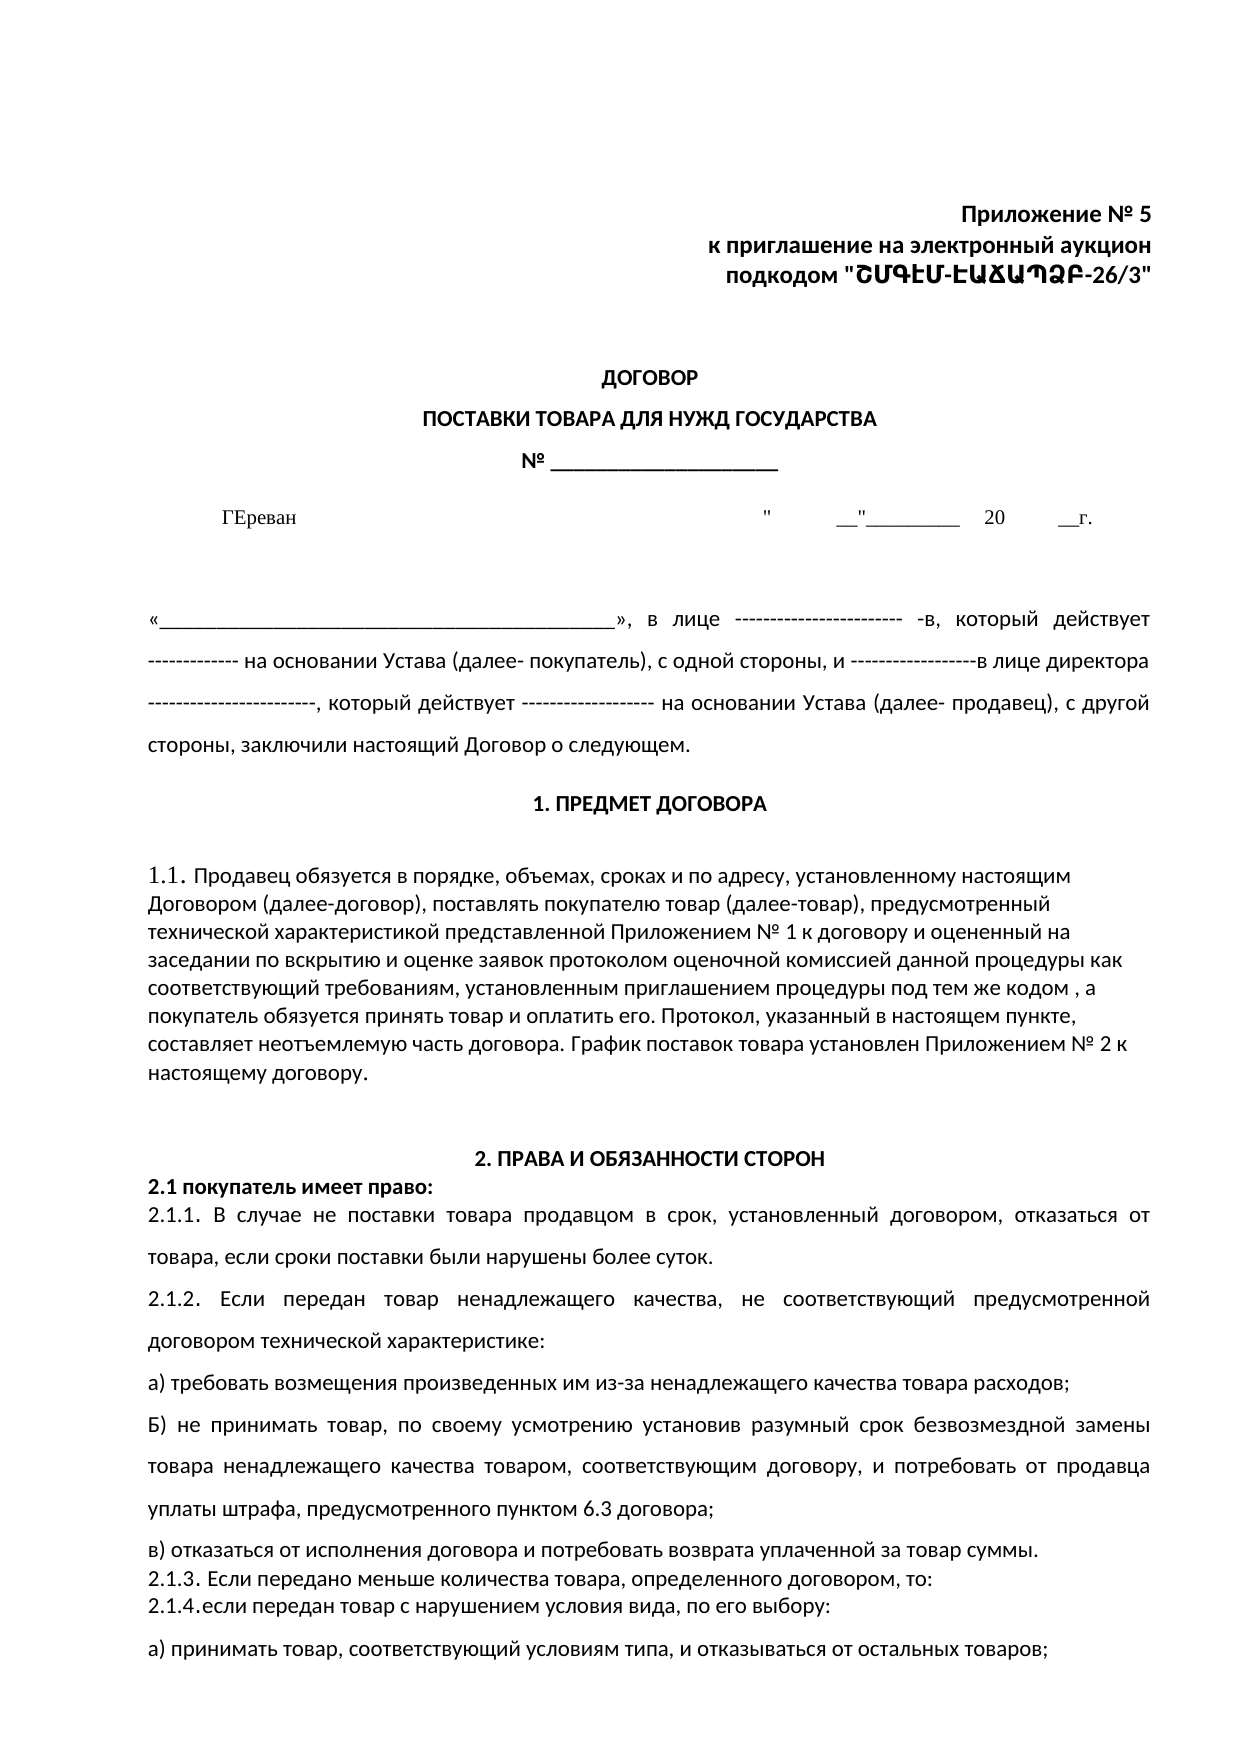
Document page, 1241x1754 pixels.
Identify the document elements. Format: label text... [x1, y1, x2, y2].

text «________________________________________», в лице ------------------------ -в, который действует ------------- на основании Устава (далее- покупатель), с одной стороны, и ------------------в лице директора ------------------------, который действует ------------------- на основании Устава (далее- продавец), с другой стороны, заключили настоящий Договор о следующем. [148, 604, 1152, 758]
text № ____________________ [148, 447, 1152, 474]
list 2.1.2․ Если передан товар ненадлежащего качества, не соответствующий предусмотренной договором технической характеристике: [148, 1284, 1152, 1354]
list а) принимать товар, соответствующий условиям типа, и отказываться от остальных товаров; [148, 1634, 1152, 1662]
text подкодом "ՇՄԳէՄ-ԷԱՃԱՊՁԲ-26/3" [177, 259, 1152, 290]
table_header " __"_________ 20 __г. [620, 505, 1104, 546]
table_header ГЕреван [136, 505, 620, 546]
list Б) не принимать товар, по своему усмотрению установив разумный срок безвозмездной замены товара ненадлежащего качества товаром, соответствующим договору, и потребовать от продавца уплаты штрафа, предусмотренного пунктом 6.3 договора; [148, 1410, 1152, 1522]
text 1.1․ Продавец обязуется в порядке, объемах, сроках и по адресу, установленному настоящим Договором (далее-договор), поставлять покупателю товар (далее-товар), предусмотренный технической характеристикой представленной Приложением № 1 к договору и оцененный на заседании по вскрытию и оценке заявок протоколом оценочной комиссией данной процедуры как соответствующий требованиям, установленным приглашением процедуры под тем же кодом , а покупатель обязуется принять товар и оплатить его. Протокол, указанный в настоящем пункте, составляет неотъемлемую часть договора. График поставок товара установлен Приложением № 2 к настоящему договору. [148, 860, 1152, 1087]
list 2.1.4․если передан товар с нарушением условия вида, по его выбору: [148, 1592, 1152, 1620]
text ДОГОВОР [148, 363, 1152, 391]
list 2.1.1․ В случае не поставки товара продавцом в срок, установленный договором, отказаться от товара, если сроки поставки были нарушены более суток. [148, 1200, 1152, 1270]
text в) отказаться от исполнения договора и потребовать возврата уплаченной за товар суммы. [148, 1536, 1152, 1564]
text 2.1.3․ Если передано меньше количества товара, определенного договором, то: [148, 1564, 1152, 1592]
text Приложение № 5 [148, 198, 1152, 229]
text ПОСТАВКИ ТОВАРА ДЛЯ НУЖД ГОСУДАРСТВА [148, 404, 1152, 433]
list 2. ПРАВА И ОБЯЗАННОСТИ СТОРОН [148, 1144, 1152, 1172]
text 2.1 покупатель имеет право: [148, 1172, 1152, 1200]
text 1. ПРЕДМЕТ ДОГОВОРА [148, 789, 1152, 817]
text к приглашение на электронный аукцион [177, 229, 1152, 259]
list а) требовать возмещения произведенных им из-за ненадлежащего качества товара расходов; [148, 1368, 1152, 1396]
